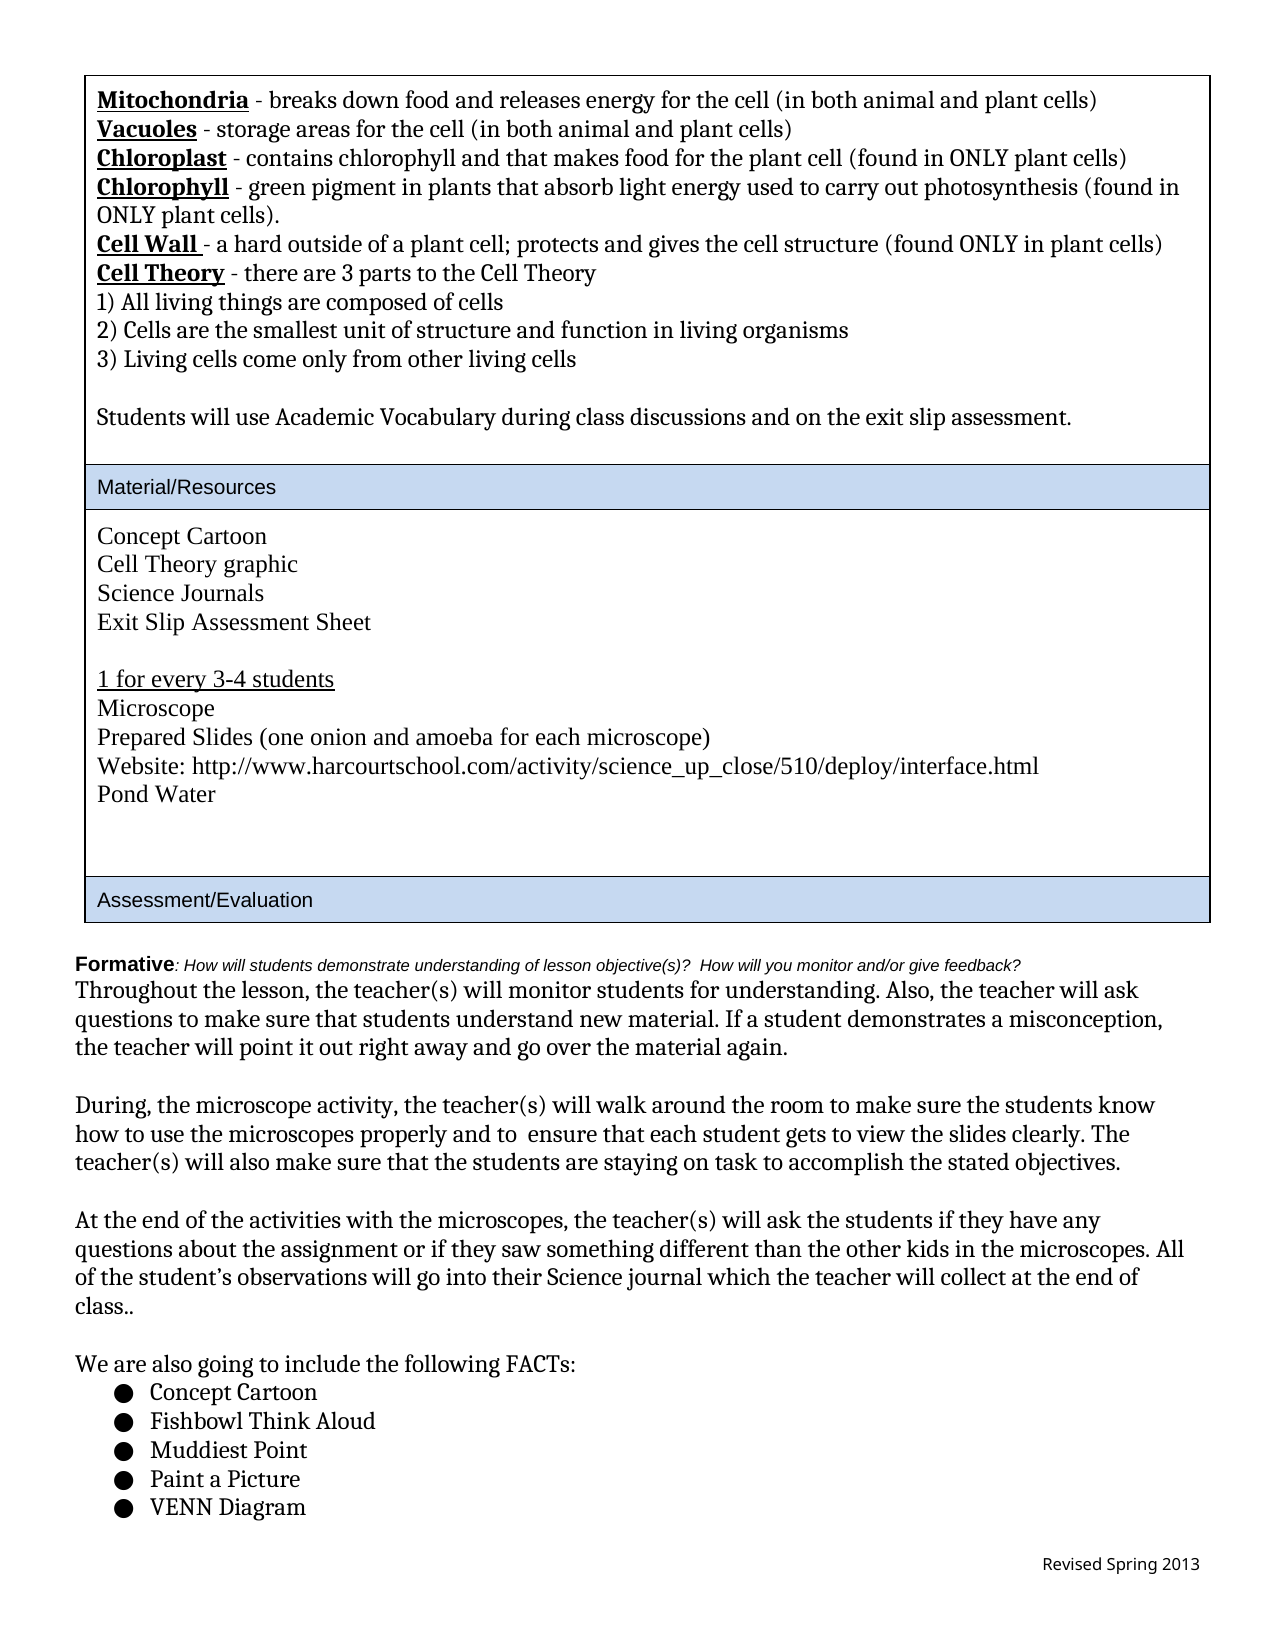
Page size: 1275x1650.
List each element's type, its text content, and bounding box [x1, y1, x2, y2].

list Muddiest Point [113, 1436, 1200, 1464]
text Formative: How will students demonstrate understanding of lesson objective(s)? How will you monitor and/or give feedback? [75, 952, 1200, 976]
list Fishbowl Think Aloud [113, 1407, 1200, 1436]
list VENN Diagram [113, 1493, 1200, 1522]
text Throughout the lesson, the teacher(s) will monitor students for understanding. Also, the teacher will ask questions to make sure that students understand new material. If a student demonstrates a misconception, the teacher will point it out right away and go over the material again. [75, 976, 1200, 1062]
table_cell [86, 76, 1209, 463]
table_cell Concept Cartoon Cell Theory graphic Science Journals Exit Slip Assessment Sheet 1 for every 3-4 students Microscope Prepared Slides (one onion and amoeba for each microscope) Website: http://www.harcourtschool.com/activity/science_up_close/510/deploy/interface.html Pond Water [86, 510, 1209, 876]
list Concept Cartoon [113, 1378, 1200, 1407]
text At the end of the activities with the microscopes, the teacher(s) will ask the students if they have any questions about the assignment or if they saw something different than the other kids in the microscopes. All of the student’s observations will go into their Science journal which the teacher will collect at the end of class.. [75, 1206, 1200, 1321]
table_cell Assessment/Evaluation [86, 877, 1209, 922]
text During, the microscope activity, the teacher(s) will walk around the room to make sure the students know how to use the microscopes properly and to ensure that each student gets to view the slides clearly. The teacher(s) will also make sure that the students are staying on task to accomplish the stated objectives. [75, 1091, 1200, 1177]
text We are also going to include the following FACTs: [75, 1349, 1200, 1378]
table_cell Material/Resources [86, 465, 1209, 509]
list Paint a Picture [113, 1464, 1200, 1493]
